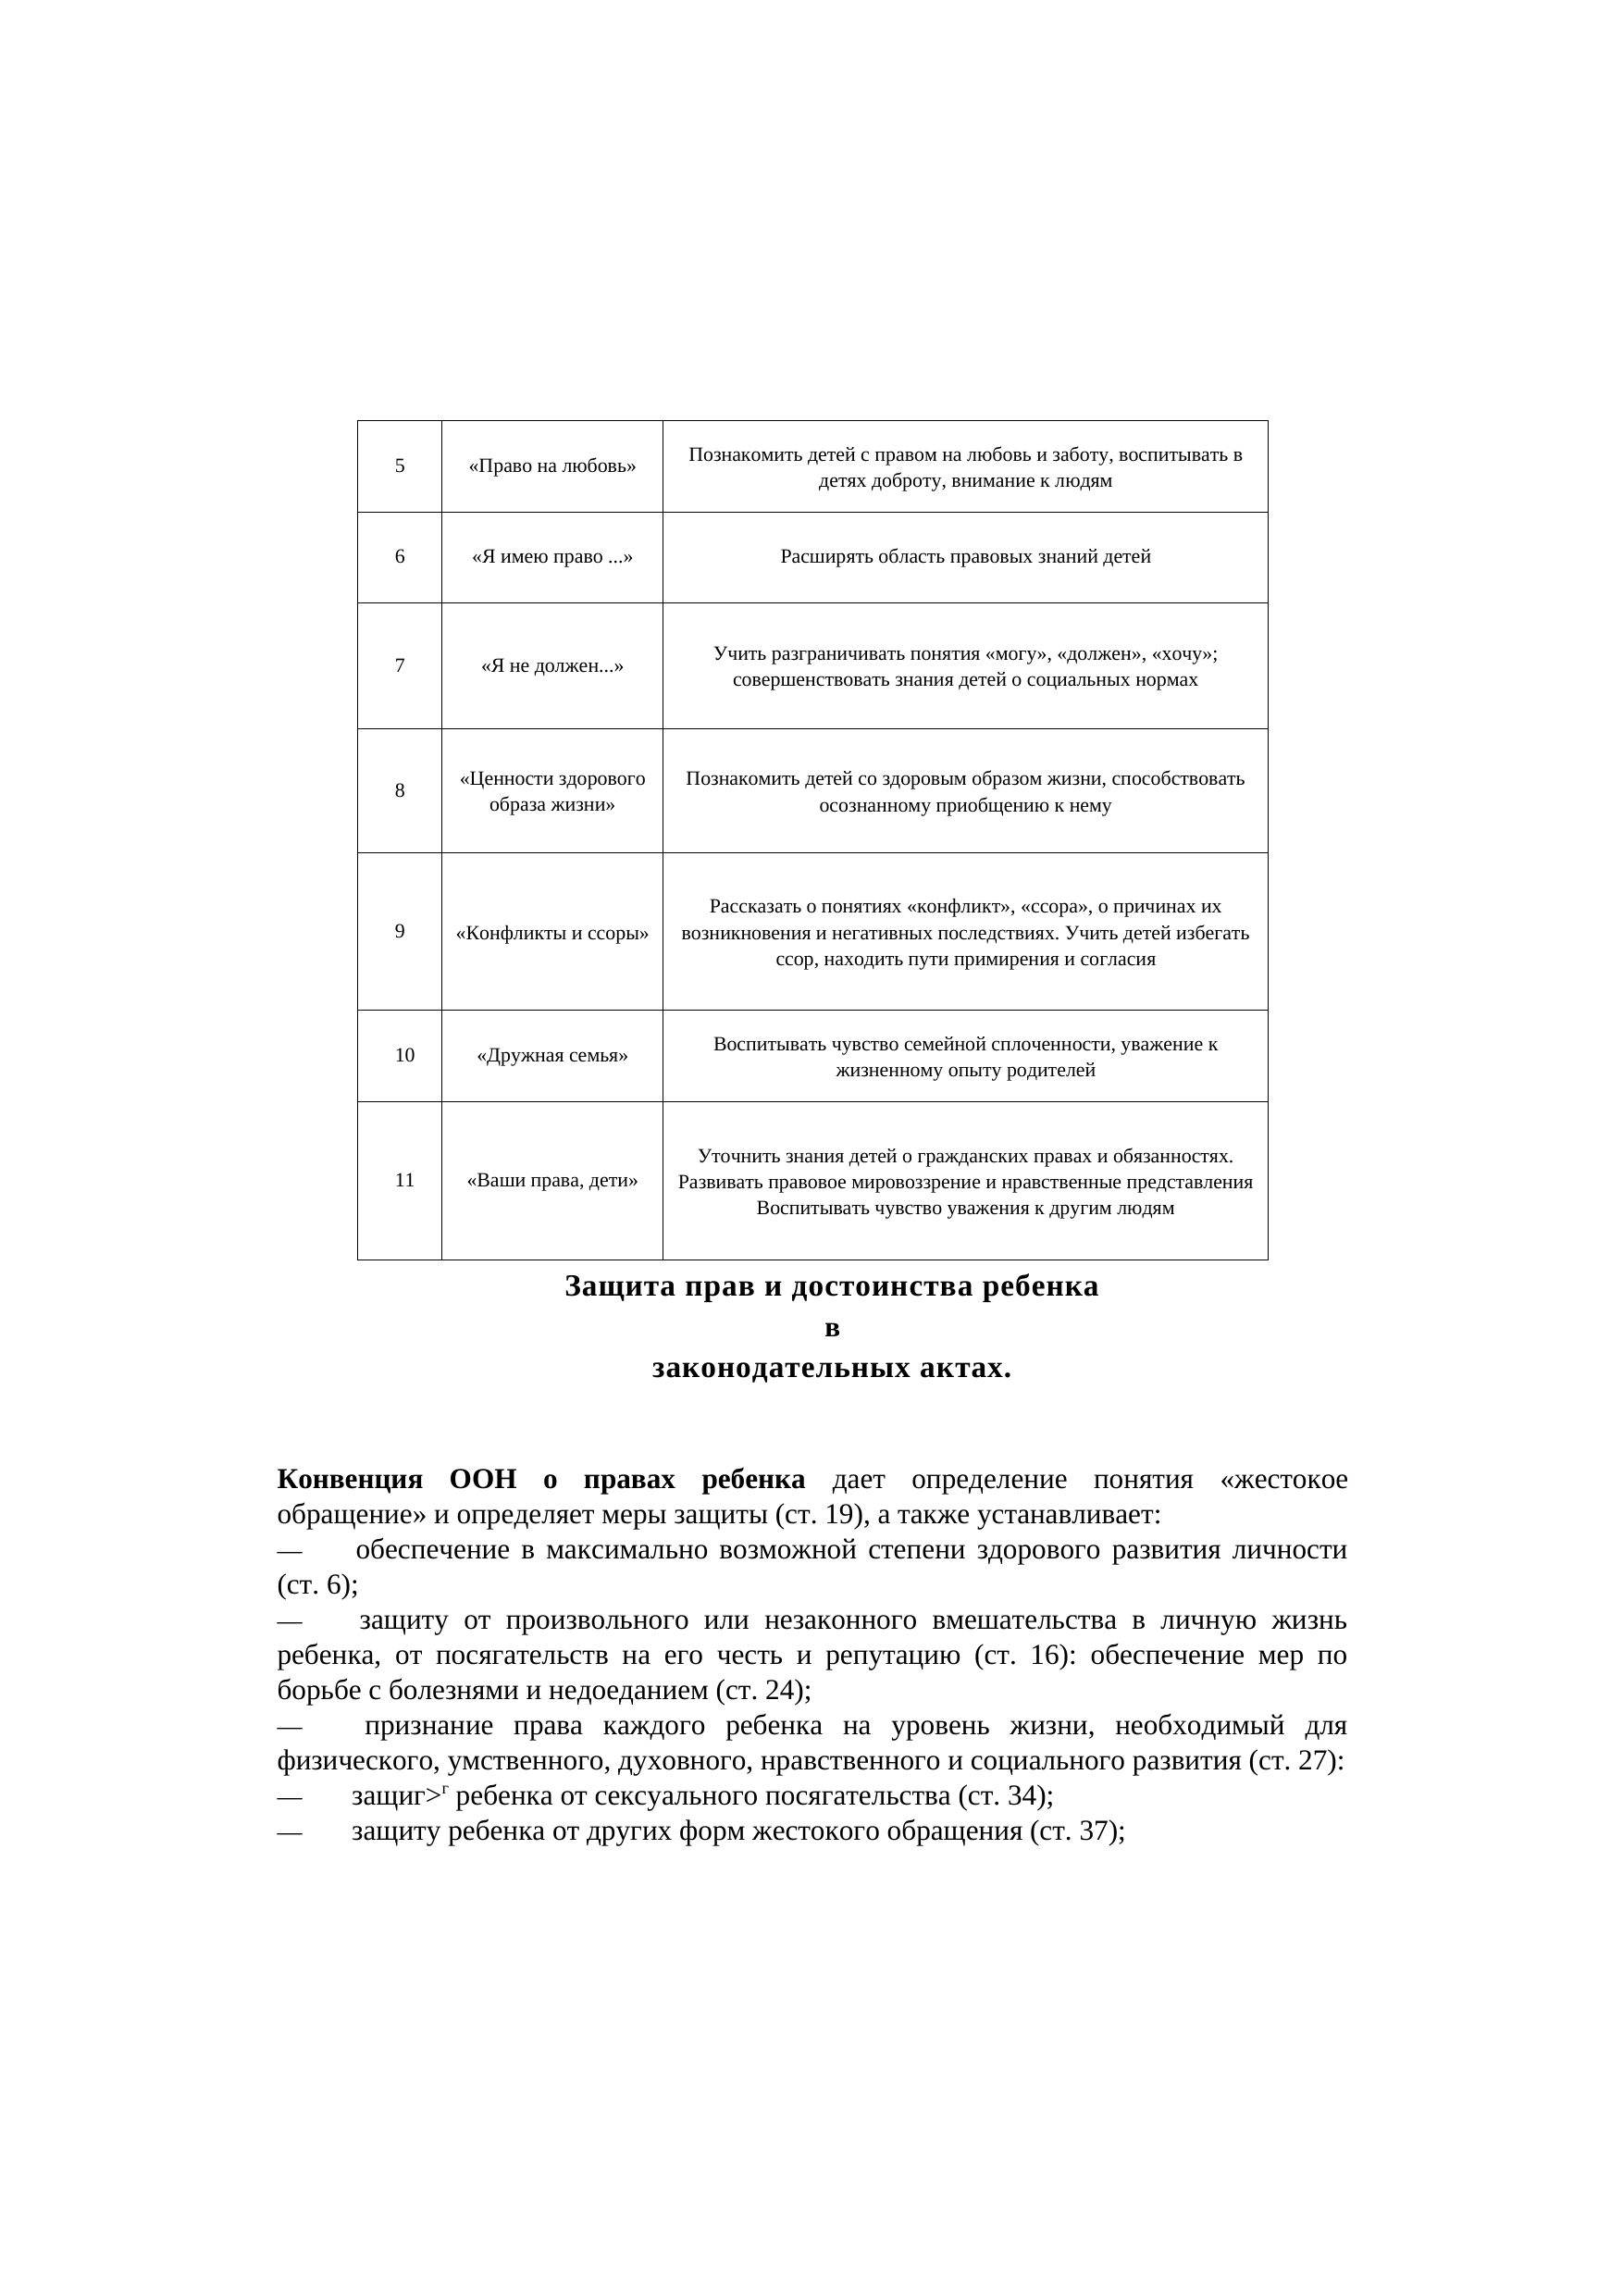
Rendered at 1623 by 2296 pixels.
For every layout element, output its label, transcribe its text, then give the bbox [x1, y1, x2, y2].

text в [314, 1304, 1351, 1345]
table_cell «Ценности здорового образа жизни» [442, 729, 663, 852]
text Защита прав и достоинства ребенка [314, 1262, 1351, 1304]
table_cell Расширять область правовых знаний детей [663, 513, 1268, 602]
table_cell «Ваши права, дети» [442, 1102, 663, 1260]
table_cell Уточнить знания детей о гражданских правах и обязанностях. Развивать правовое мировоззрение и нравственные представления Воспитывать чувство уважения к другим людям [663, 1102, 1268, 1260]
table_cell Познакомить детей со здоровым образом жизни, способствовать осознанному приобщению к нему [663, 729, 1268, 852]
table_cell 11 [358, 1102, 441, 1260]
table_cell 8 [358, 729, 441, 852]
list защиту от произвольного или незаконного вмешательства в личную жизнь ребенка, от посягательств на его честь и репутацию (ст. 16): обеспечение мер по борьбе с болезнями и недоеданием (ст. 24); [277, 1601, 1349, 1706]
table_cell Воспитывать чувство семейной сплоченности, уважение к жизненному опыту родителей [663, 1011, 1268, 1101]
list обеспечение в максимально возможной степени здорового развития личности (ст. 6); [277, 1531, 1349, 1601]
table_cell «Право на любовь» [442, 421, 663, 512]
table_cell «Я имею право ...» [442, 513, 663, 602]
text законодательных актах. [314, 1345, 1351, 1386]
table_cell 7 [358, 603, 441, 728]
table_cell Учить разграничивать понятия «могу», «должен», «хочу»; совершенствовать знания детей о социальных нормах [663, 603, 1268, 728]
table_cell «Я не должен...» [442, 603, 663, 728]
table_cell 6 [358, 513, 441, 602]
table_cell «Конфликты и ссоры» [442, 853, 663, 1010]
table_cell «Дружная семья» [442, 1011, 663, 1101]
table_cell Рассказать о понятиях «конфликт», «ссора», о причинах их возникновения и негативных последствиях. Учить детей избегать ссор, находить пути примирения и согласия [663, 853, 1268, 1010]
list защиг>г ребенка от сексуального посягательства (ст. 34); [277, 1777, 1351, 1812]
table_cell 10 [358, 1011, 441, 1101]
table_cell 9 [358, 853, 441, 1010]
table_cell 5 [358, 421, 441, 512]
list признание права каждого ребенка на уровень жизни, необходимый для физического, умственного, духовного, нравственного и социального развития (ст. 27): [277, 1706, 1349, 1777]
list защиту ребенка от других форм жестокого обращения (ст. 37); [277, 1812, 1351, 1847]
table_cell Познакомить детей с правом на любовь и заботу, воспитывать в детях доброту, внимание к людям [663, 421, 1268, 512]
text Конвенция ООН о правах ребенка дает определение понятия «жестокое обращение» и определяет меры защиты (ст. 19), а также устанавливает: [277, 1460, 1349, 1531]
